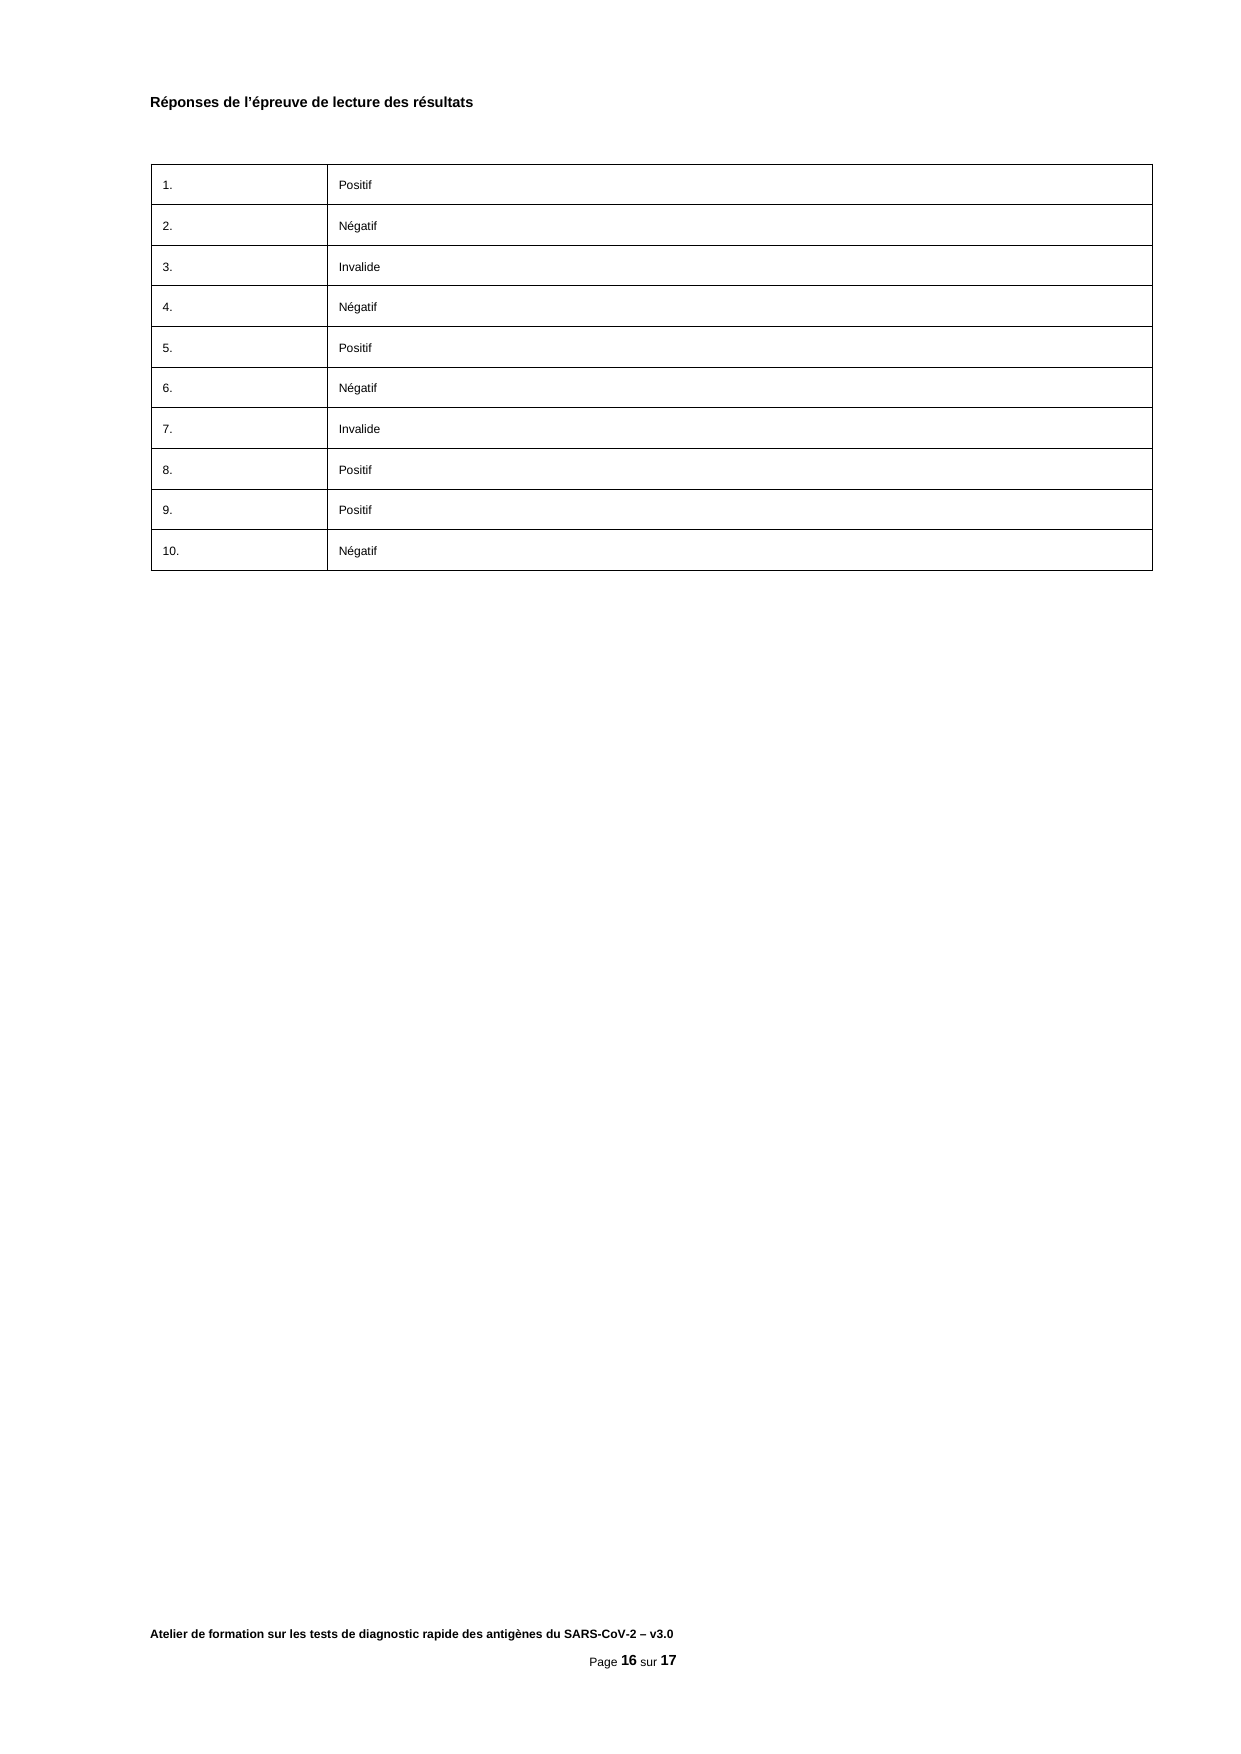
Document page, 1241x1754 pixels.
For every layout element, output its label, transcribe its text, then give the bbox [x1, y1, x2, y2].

table_cell 6. [152, 368, 327, 407]
table_cell 3. [152, 246, 327, 285]
table_cell Positif [328, 327, 1152, 367]
table_cell Invalide [328, 246, 1152, 285]
table_cell 8. [152, 449, 327, 488]
table_header Positif [328, 165, 1152, 204]
table_cell Négatif [328, 205, 1152, 245]
text Réponses de l’épreuve de lecture des résultats [150, 93, 1153, 124]
table_cell 10. [152, 530, 327, 570]
table_cell Négatif [328, 530, 1152, 570]
table_cell Négatif [328, 368, 1152, 407]
table_cell Invalide [328, 408, 1152, 448]
table_header 1. [152, 165, 327, 204]
table_cell Positif [328, 490, 1152, 529]
table_cell 9. [152, 490, 327, 529]
table_cell Positif [328, 449, 1152, 488]
table_cell 7. [152, 408, 327, 448]
table_cell 5. [152, 327, 327, 367]
table_cell 4. [152, 286, 327, 326]
table_cell Négatif [328, 286, 1152, 326]
table_cell 2. [152, 205, 327, 245]
